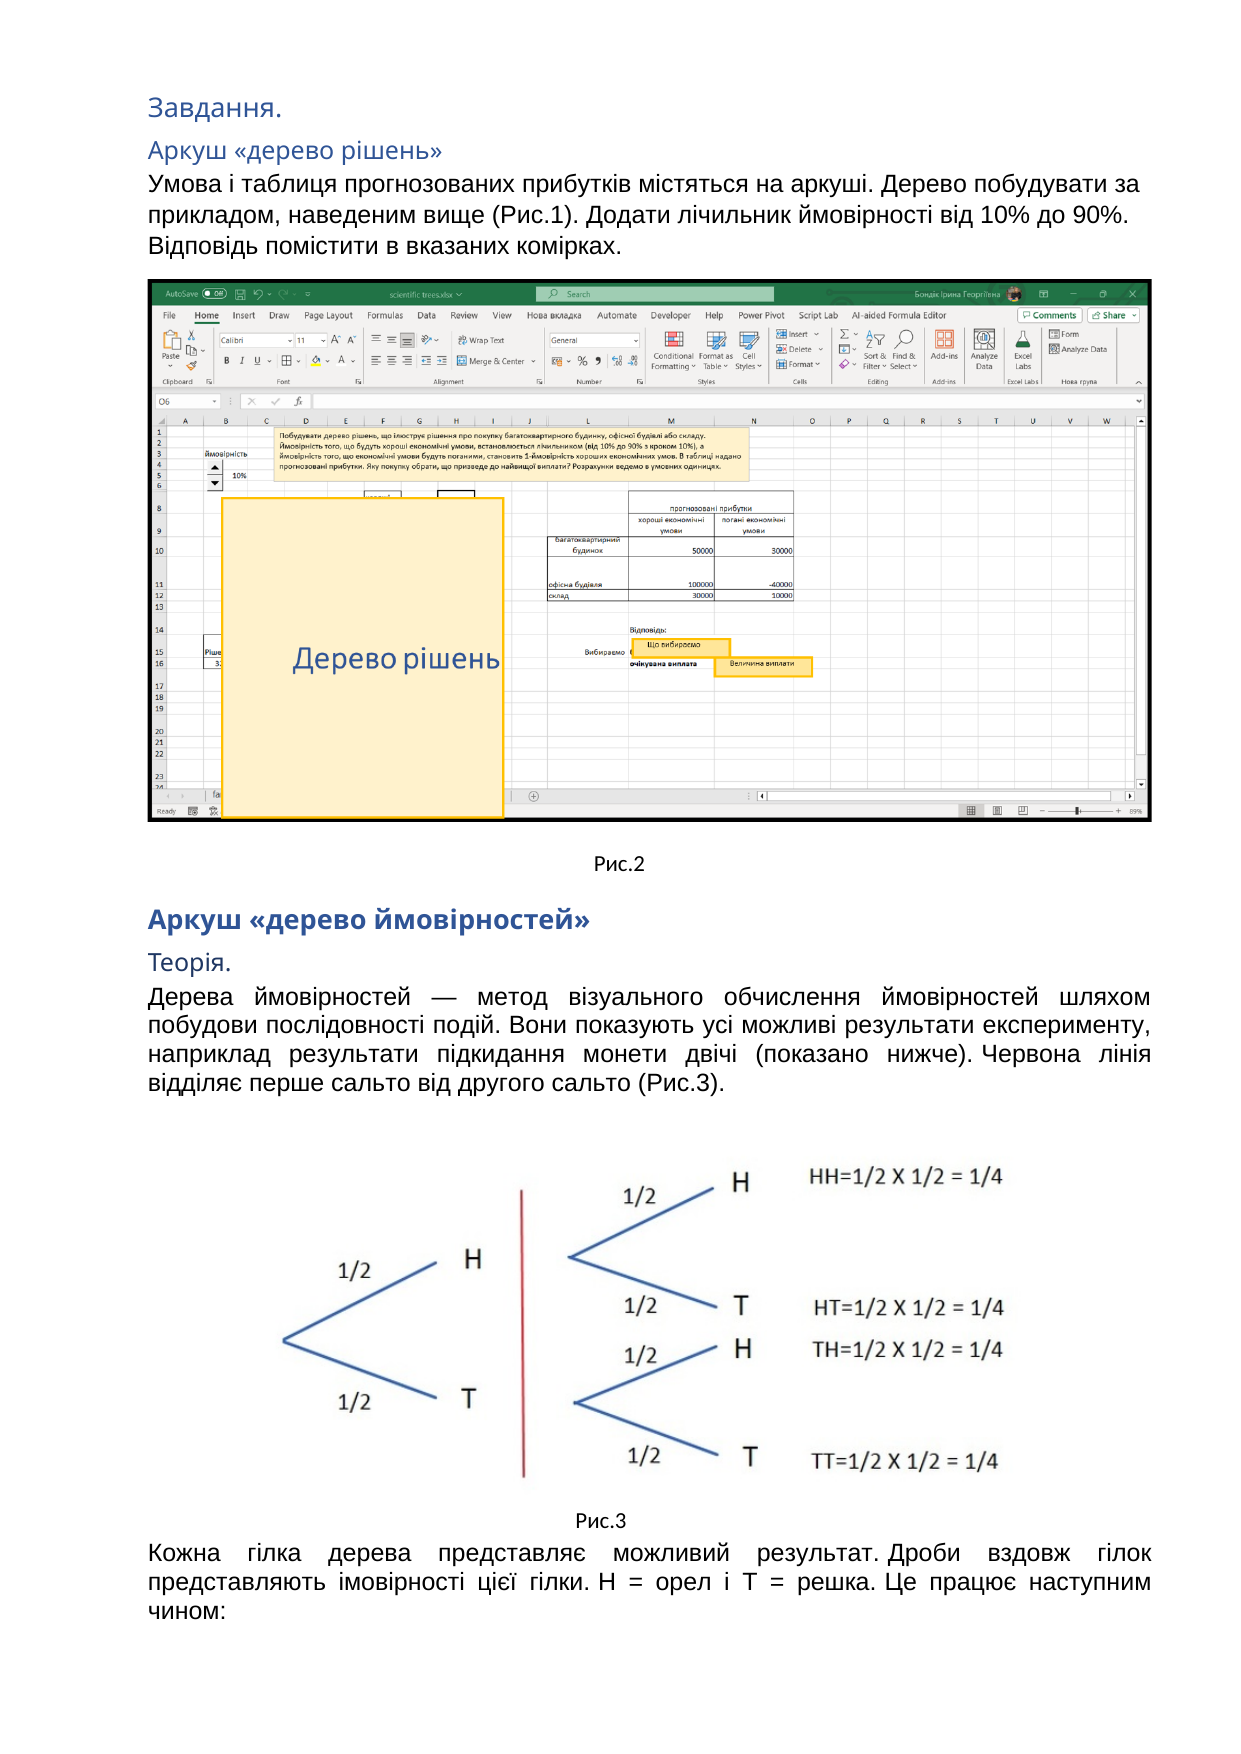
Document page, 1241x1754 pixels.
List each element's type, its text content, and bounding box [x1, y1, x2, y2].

text Дерева ймовірностей — метод візуального обчислення ймовірностей шляхом побудови послідовності подій. Вони показують усі можливі результати експерименту, наприклад результати підкидання монети двічі (показано нижче). Червона лінія відділяє перше сальто від другого сальто (Рис.3). [148, 982, 1152, 1097]
subtitle Завдання. [148, 88, 1152, 125]
subtitle Аркуш «дерево ймовірностей» [148, 841, 1152, 938]
picture [147, 279, 1152, 822]
text Умова і таблиця прогнозованих прибутків містяться на аркуші. Дерево побудувати за прикладом, наведеним вище (Рис.1). Додати лічильник ймовірності від 10% до 90%. Відповідь помістити в вказаних комірках. [148, 169, 1152, 260]
text Кожна гілка дерева представляє можливий результат. Дроби вздовж гілок представляють імовірності цієї гілки. H = орел і T = решка. Це працює наступним чином: [148, 1538, 1152, 1624]
subtitle Аркуш «дерево рішень» [148, 132, 1152, 167]
picture [241, 1121, 1058, 1514]
subtitle Теорія. [148, 945, 1152, 979]
